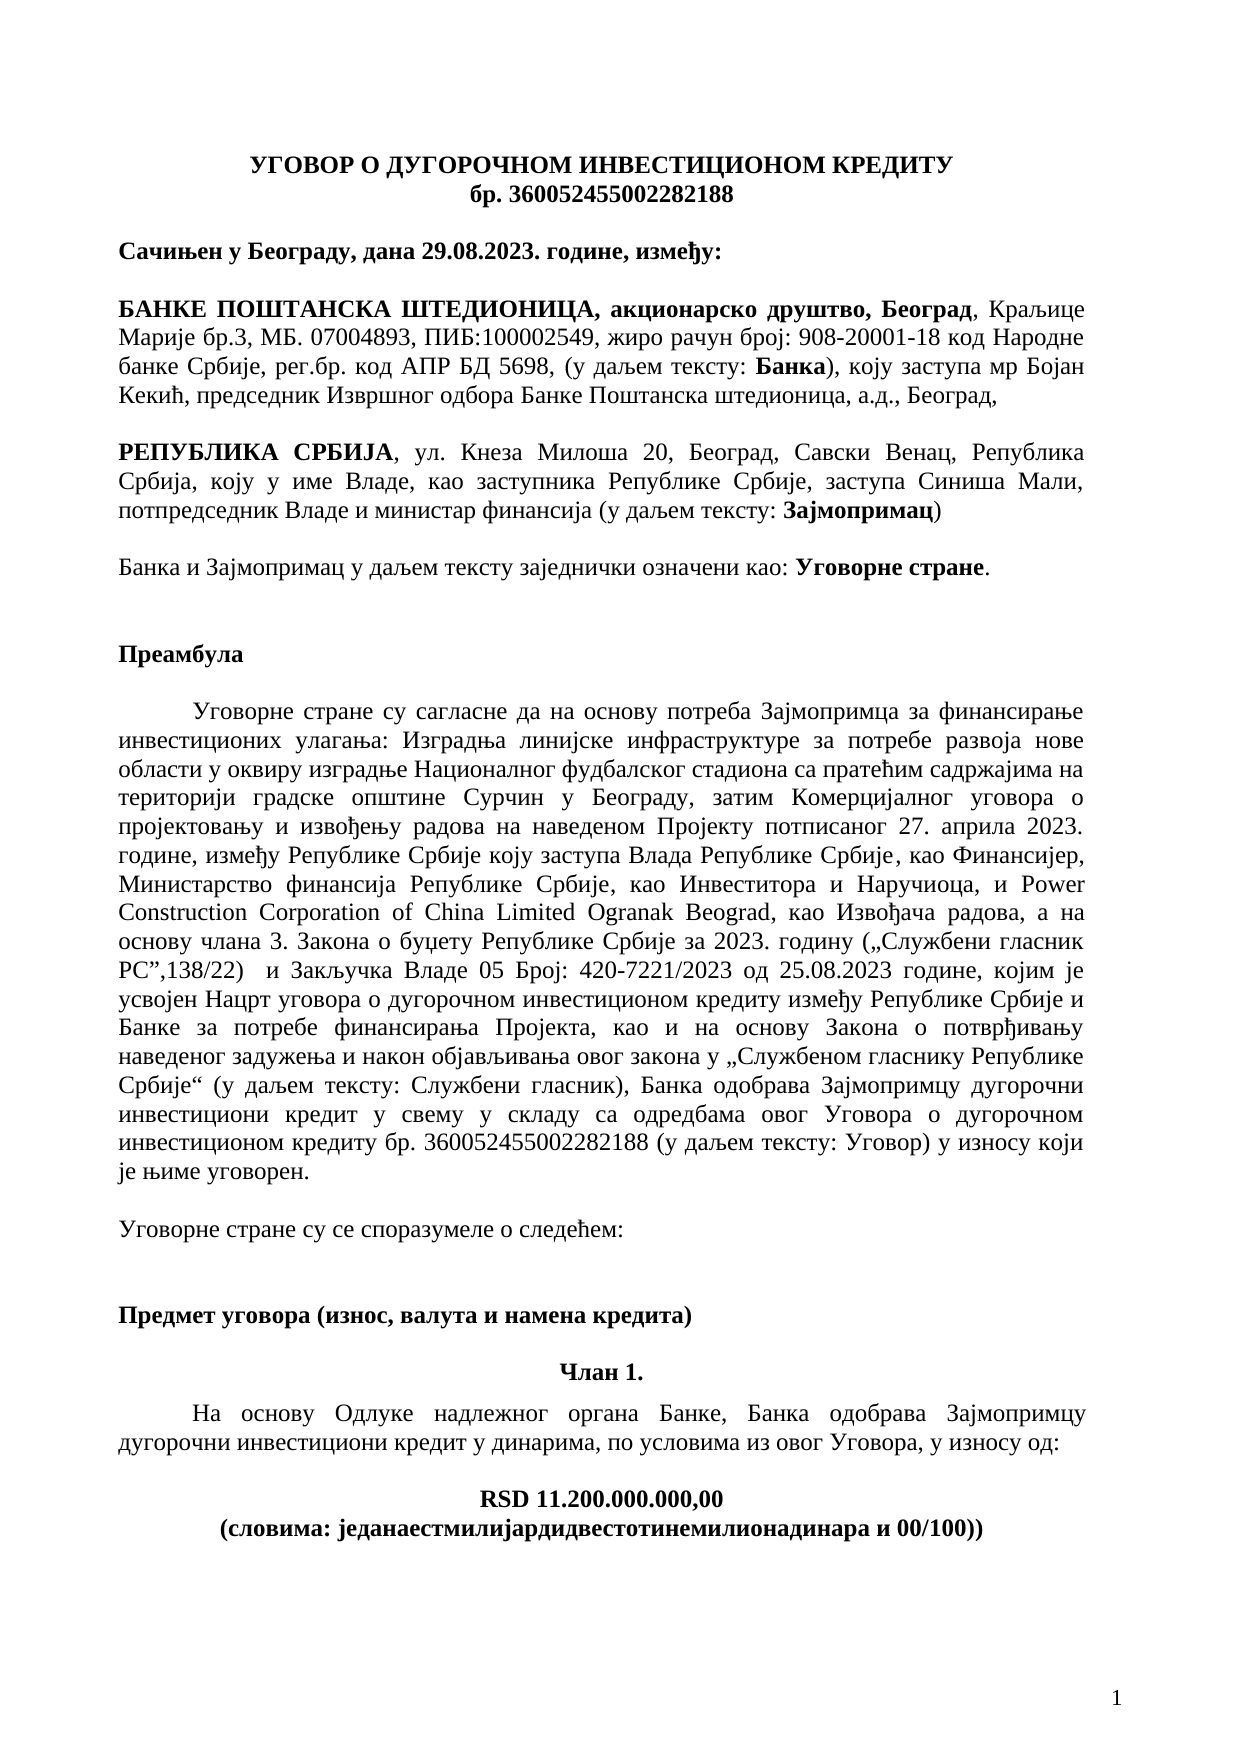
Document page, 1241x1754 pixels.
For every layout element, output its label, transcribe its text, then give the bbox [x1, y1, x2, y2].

text бр. 360052455002282188 [118, 179, 1085, 207]
text Члан 1. [118, 1357, 1084, 1386]
text На основу Одлуке надлежног органа Банке, Банка одобрава Зајмопримцу дугорочни инвестициони кредит у динарима, по условима из овог Уговора, у износу од: [118, 1398, 1087, 1456]
text RSD 11.200.000.000,00 [118, 1484, 1084, 1513]
text Уговорне стране су сагласне да на основу потреба Зајмопримца за финансирање инвестиционих улагања: Изградња линијске инфраструктуре за потребе развоја нове области у оквиру изградње Националног фудбалског стадиона са пратећим садржајима на територији градске општине Сурчин у Београду, затим Комерцијалног уговора о пројектовању и извођењу радова на наведеном Пројекту потписаног 27. априла 2023. године, између Републике Србије коју заступа Влада Републике Србије, као Финансијер, Министарствo финансија Републике Србије, као Инвеститора и Наручиоца, и Power Construction Corporation of China Limited Ogranak Beograd, као Извођача радова, а на основу члана 3. Закона о буџету Републике Србије за 2023. годину („Службени гласник РС”,138/22) и Закључка Владе 05 Број: 420-7221/2023 од 25.08.2023 године, којим је усвојен Нацрт уговора о дугорочном инвестиционом кредиту између Републике Србије и Банке за потребе финансирања Пројекта, као и на основу Закона о потврђивању наведеног задужења и након објављивања овог закона у „Службеном гласнику Републике Србије“ (у даљем тексту: Службени гласник), Банка одобрава Зајмопримцу дугорочни инвестициони кредит у свему у складу са одредбама овог Уговора о дугорочном инвестиционом кредиту бр. 360052455002282188 (у даљем тексту: Уговор) у износу који је њиме уговорен. [118, 696, 1085, 1185]
text УГОВОР О ДУГОРОЧНОМ ИНВЕСТИЦИОНОМ КРЕДИТУ [118, 150, 1085, 179]
text (словима: једанаестмилијардидвестотинемилионадинара и 00/100)) [118, 1513, 1084, 1542]
text Преамбула [118, 639, 1084, 667]
text Сачињен у Београду, дана 29.08.2023. године, између: [118, 236, 1084, 265]
text Предмет уговора (износ, валута и намена кредита) [118, 1300, 1085, 1329]
text БАНКЕ ПОШТАНСКА ШТЕДИОНИЦА, акционарско друштво, Београд, Краљице Марије бр.3, МБ. 07004893, ПИБ:100002549, жиро рачун број: 908-20001-18 код Народне банке Србије, рег.бр. код АПР БД 5698, (у даљем тексту: Банка), коју заступа мр Бојан Кекић, председник Извршног одбора Банке Поштанска штедионица, а.д., Београд, [118, 294, 1085, 409]
text РЕПУБЛИКА СРБИЈА, ул. Кнеза Милоша 20, Београд, Савски Венац, Република Србија, коју у име Владе, као заступника Републике Србије, заступа Синиша Мали, потпредседник Владе и министар финансија (у даљем тексту: Зајмопримац) [118, 437, 1085, 524]
text Банка и Зајмопримац у даљем тексту заједнички означени као: Уговорне стране. [118, 552, 1084, 581]
text Уговорне стране су се споразумеле о следећем: [118, 1214, 1084, 1242]
